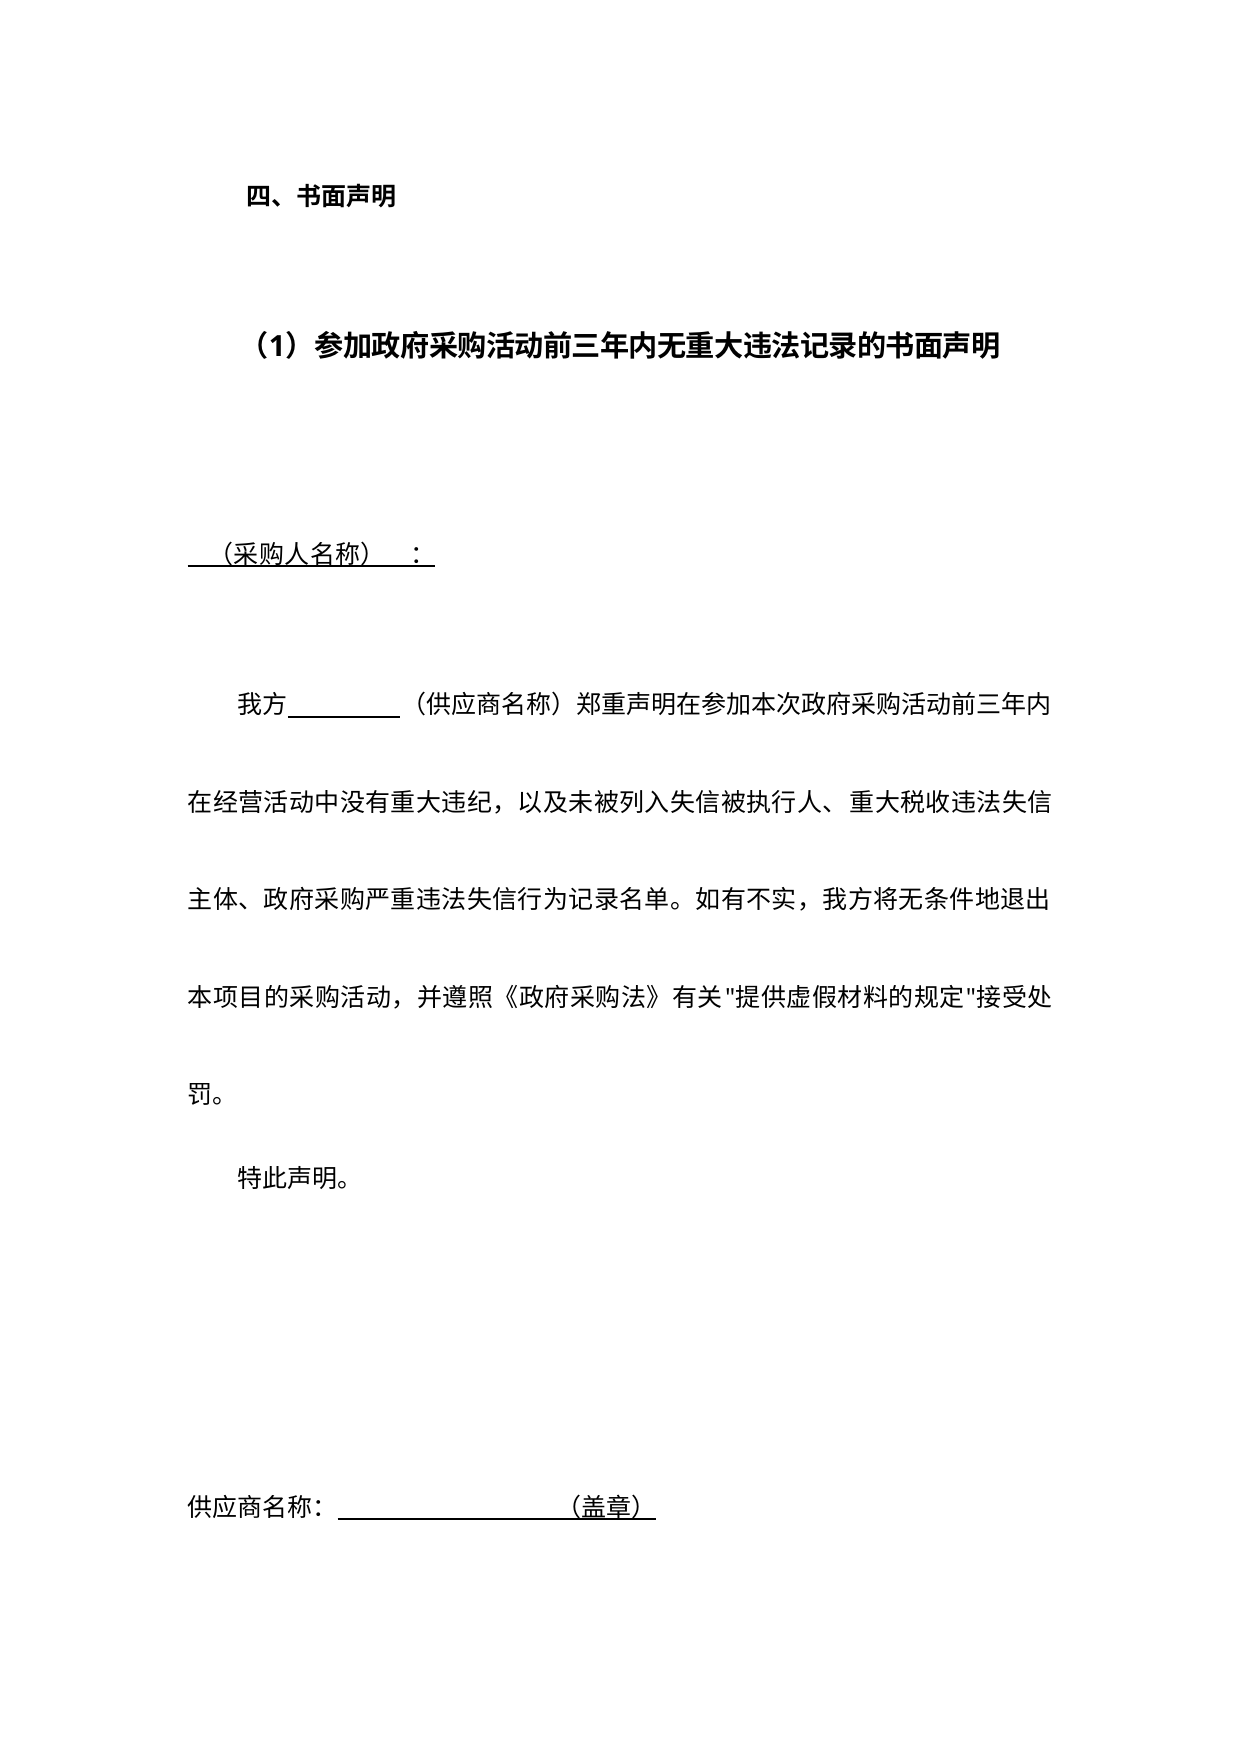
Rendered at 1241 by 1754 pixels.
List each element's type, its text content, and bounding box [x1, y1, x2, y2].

text 特此声明。 [187, 1144, 1053, 1209]
text （1）参加政府采购活动前三年内无重大违法记录的书面声明 [187, 312, 1053, 377]
text 四、书面声明 [187, 162, 1053, 227]
text 供应商名称： （盖章） [187, 1473, 1053, 1538]
text （采购人名称） ： [187, 534, 1053, 570]
text 我方 （供应商名称）郑重声明在参加本次政府采购活动前三年内在经营活动中没有重大违纪，以及未被列入失信被执行人、重大税收违法失信主体、政府采购严重违法失信行为记录名单。如有不实，我方将无条件地退出本项目的采购活动，并遵照《政府采购法》有关"提供虚假材料的规定"接受处罚。 [187, 671, 1053, 1126]
